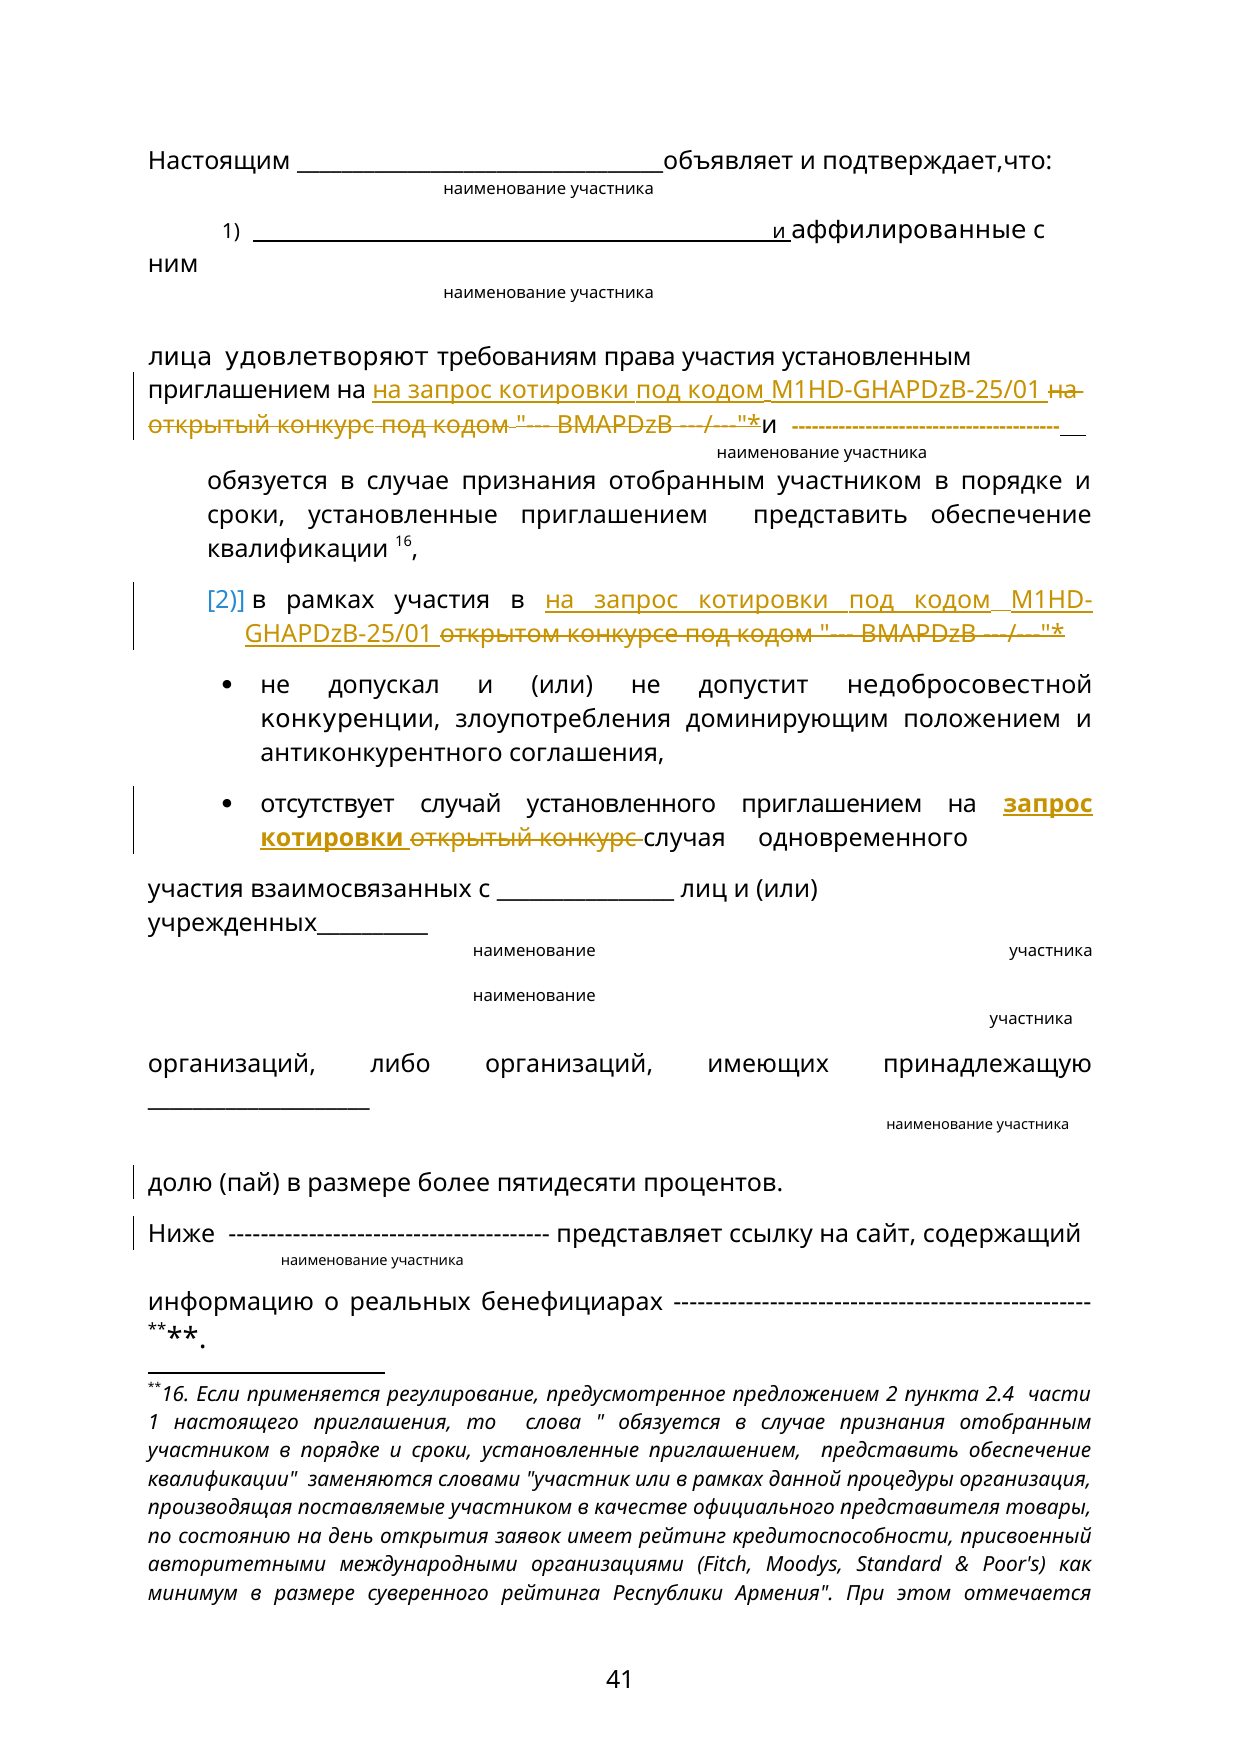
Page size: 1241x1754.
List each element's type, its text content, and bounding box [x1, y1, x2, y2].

list в рамках участия в [207, 582, 1092, 650]
text организаций, либо организаций, имеющих принадлежащую ____________________ [148, 1046, 1092, 1114]
text наименование участника [148, 440, 1092, 463]
text долю (пай) в размере более пятидесяти процентов. [148, 1165, 1092, 1199]
text наименование участника [443, 177, 1092, 199]
text участника [989, 1007, 1092, 1029]
text наименование участника [886, 1114, 1092, 1148]
text наименование участника [443, 280, 1092, 303]
text наименование участника [281, 1249, 1092, 1284]
text информацию о реальных бенефициарах ---------------------------------------------------- **. [148, 1284, 1092, 1357]
text обязуется в случае признания отобранным участником в порядке и сроки, установленные приглашением представить обеспечение квалификации 16, [207, 463, 1092, 565]
text наименование участника наименование [473, 938, 1092, 1007]
text Настоящим _________________________________объявляет и подтверждает,что: [148, 143, 1092, 177]
text Ниже ---------------------------------------- представляет ссылку на сайт, содержащий [148, 1216, 1092, 1249]
list не допускал и (или) не допустит недобросовестной конкуренции, злоупотребления доминирующим положением и антиконкурентного соглашения, [223, 667, 1092, 769]
list отсутствует случай установленного приглашением на случая одновременного [223, 786, 1092, 854]
text участия взаимосвязанных с ________________ лиц и (или) учрежденных__________ [148, 870, 1092, 938]
text 1) и аффилированные с ним [148, 212, 1092, 280]
text лица удовлетворяют требованиям права участия установленным приглашением на и ---------------------------------------- [148, 338, 1092, 440]
